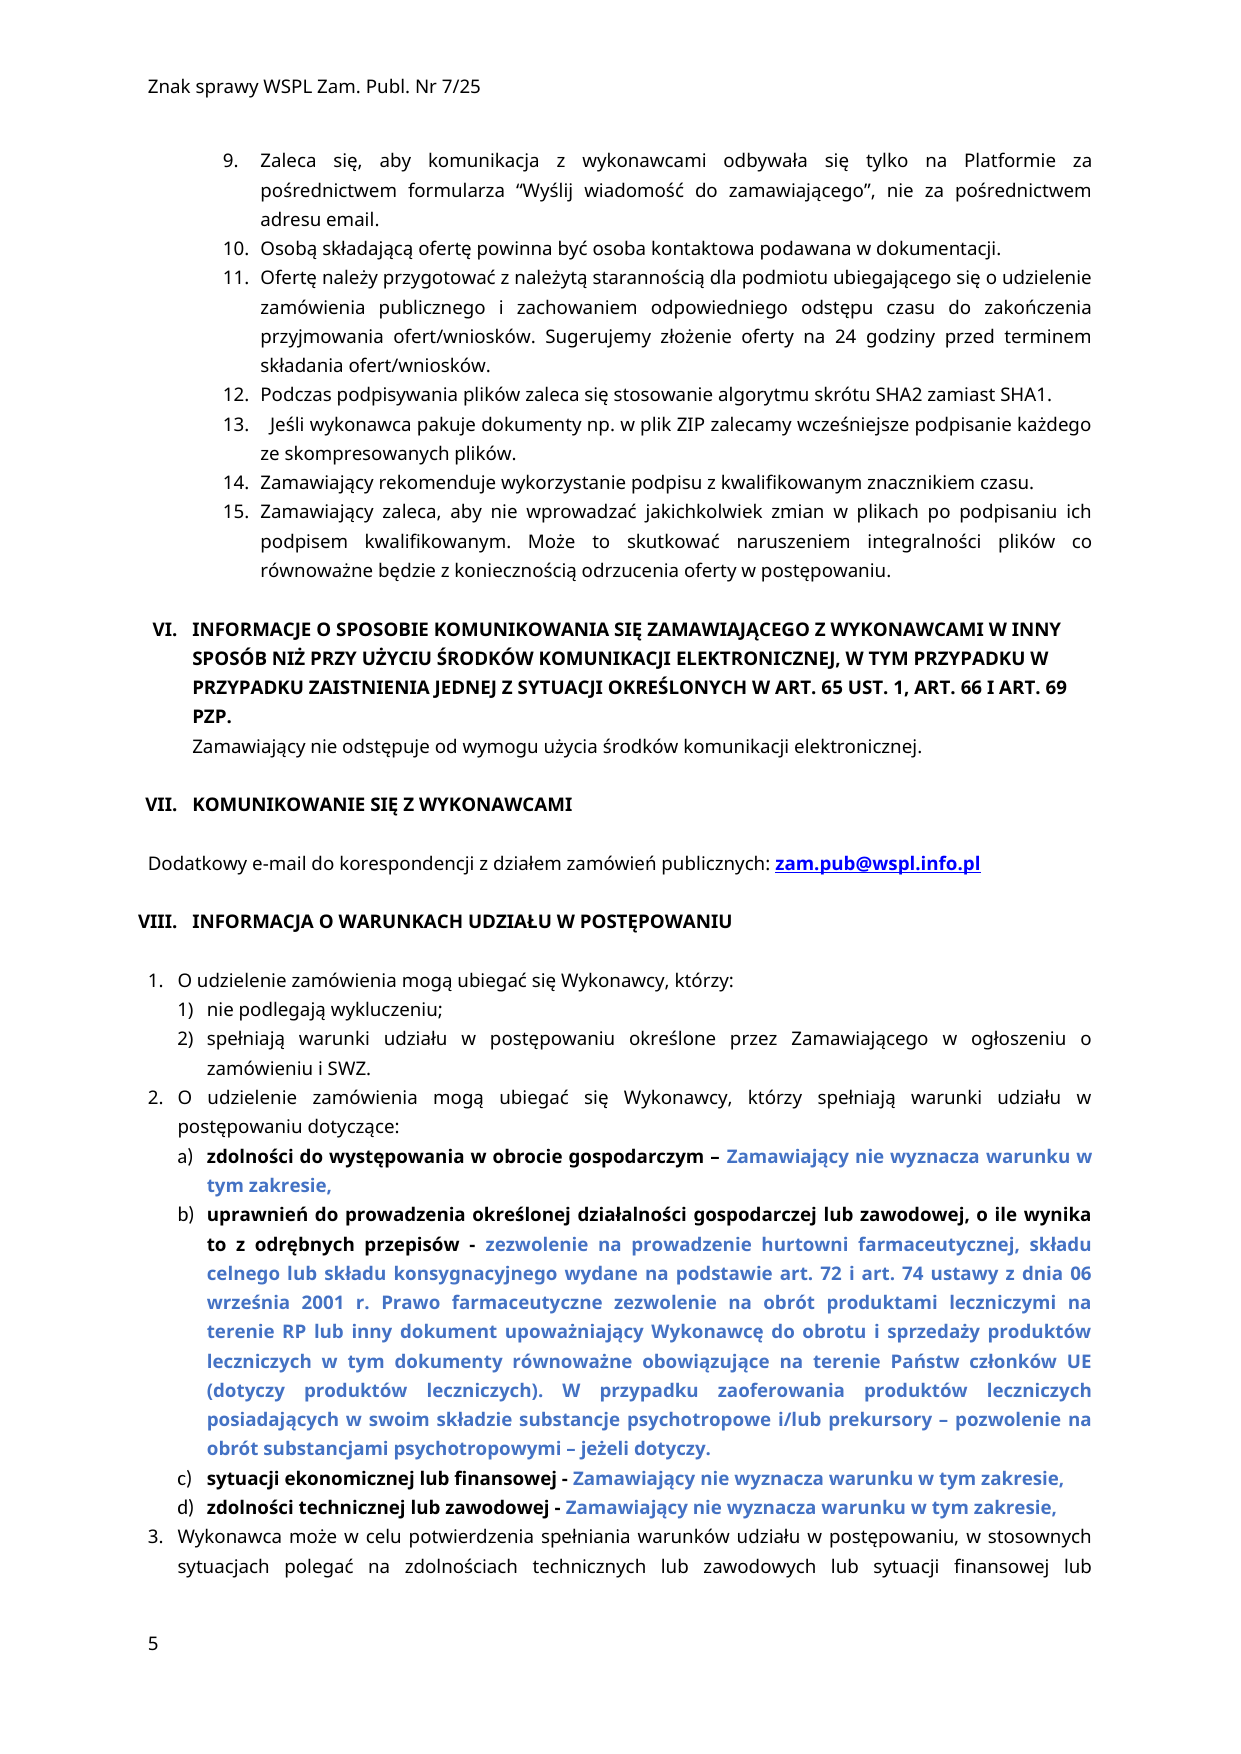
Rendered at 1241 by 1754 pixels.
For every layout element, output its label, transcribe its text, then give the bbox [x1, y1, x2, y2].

list Osobą składającą ofertę powinna być osoba kontaktowa podawana w dokumentacji. [223, 235, 1093, 261]
list uprawnień do prowadzenia określonej działalności gospodarczej lub zawodowej, o ile wynika to z odrębnych przepisów - zezwolenie na prowadzenie hurtowni farmaceutycznej, składu celnego lub składu konsygnacyjnego wydane na podstawie art. 72 i art. 74 ustawy z dnia 06 września 2001 r. Prawo farmaceutyczne zezwolenie na obrót produktami leczniczymi na terenie RP lub inny dokument upoważniający Wykonawcę do obrotu i sprzedaży produktów leczniczych w tym dokumenty równoważne obowiązujące na terenie Państw członków UE (dotyczy produktów leczniczych). W przypadku zaoferowania produktów leczniczych posiadających w swoim składzie substancje psychotropowe i/lub prekursory – pozwolenie na obrót substancjami psychotropowymi – jeżeli dotyczy. [177, 1201, 1093, 1461]
text Dodatkowy e-mail do korespondencji z działem zamówień publicznych: zam.pub@wspl.info.pl [148, 850, 1093, 876]
list Ofertę należy przygotować z należytą starannością dla podmiotu ubiegającego się o udzielenie zamówienia publicznego i zachowaniem odpowiedniego odstępu czasu do zakończenia przyjmowania ofert/wniosków. Sugerujemy złożenie oferty na 24 godziny przed terminem składania ofert/wniosków. [223, 265, 1093, 378]
text Zamawiający nie odstępuje od wymogu użycia środków komunikacji elektronicznej. [192, 733, 1093, 758]
list INFORMACJE O SPOSOBIE KOMUNIKOWANIA SIĘ ZAMAWIAJĄCEGO Z WYKONAWCAMI W INNY SPOSÓB NIŻ PRZY UŻYCIU ŚRODKÓW KOMUNIKACJI ELEKTRONICZNEJ, W TYM PRZYPADKU W PRZYPADKU ZAISTNIENIA JEDNEJ Z SYTUACJI OKREŚLONYCH W ART. 65 UST. 1, ART. 66 I ART. 69 PZP. [177, 616, 1093, 729]
list O udzielenie zamówienia mogą ubiegać się Wykonawcy, którzy: [148, 967, 1093, 993]
list Zaleca się, aby komunikacja z wykonawcami odbywała się tylko na Platformie za pośrednictwem formularza “Wyślij wiadomość do zamawiającego”, nie za pośrednictwem adresu email. [223, 148, 1093, 232]
list zdolności do występowania w obrocie gospodarczym – Zamawiający nie wyznacza warunku w tym zakresie, [177, 1143, 1093, 1198]
list O udzielenie zamówienia mogą ubiegać się Wykonawcy, którzy spełniają warunki udziału w postępowaniu dotyczące: [148, 1084, 1093, 1139]
list Podczas podpisywania plików zaleca się stosowanie algorytmu skrótu SHA2 zamiast SHA1. [223, 382, 1093, 407]
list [148, 1524, 1093, 1578]
list spełniają warunki udziału w postępowaniu określone przez Zamawiającego w ogłoszeniu o zamówieniu i SWZ. [177, 1026, 1093, 1081]
list sytuacji ekonomicznej lub finansowej - Zamawiający nie wyznacza warunku w tym zakresie, [177, 1465, 1093, 1491]
list nie podlegają wykluczeniu; [177, 996, 1093, 1022]
list KOMUNIKOWANIE SIĘ Z WYKONAWCAMI [177, 792, 1093, 817]
list zdolności technicznej lub zawodowej - Zamawiający nie wyznacza warunku w tym zakresie, [177, 1494, 1093, 1520]
list Zamawiający zaleca, aby nie wprowadzać jakichkolwiek zmian w plikach po podpisaniu ich podpisem kwalifikowanym. Może to skutkować naruszeniem integralności plików co równoważne będzie z koniecznością odrzucenia oferty w postępowaniu. [223, 499, 1093, 583]
list Jeśli wykonawca pakuje dokumenty np. w plik ZIP zalecamy wcześniejsze podpisanie każdego ze skompresowanych plików. [223, 411, 1093, 466]
list INFORMACJA O WARUNKACH UDZIAŁU W POSTĘPOWANIU [177, 909, 1093, 934]
list Zamawiający rekomenduje wykorzystanie podpisu z kwalifikowanym znacznikiem czasu. [223, 469, 1093, 495]
